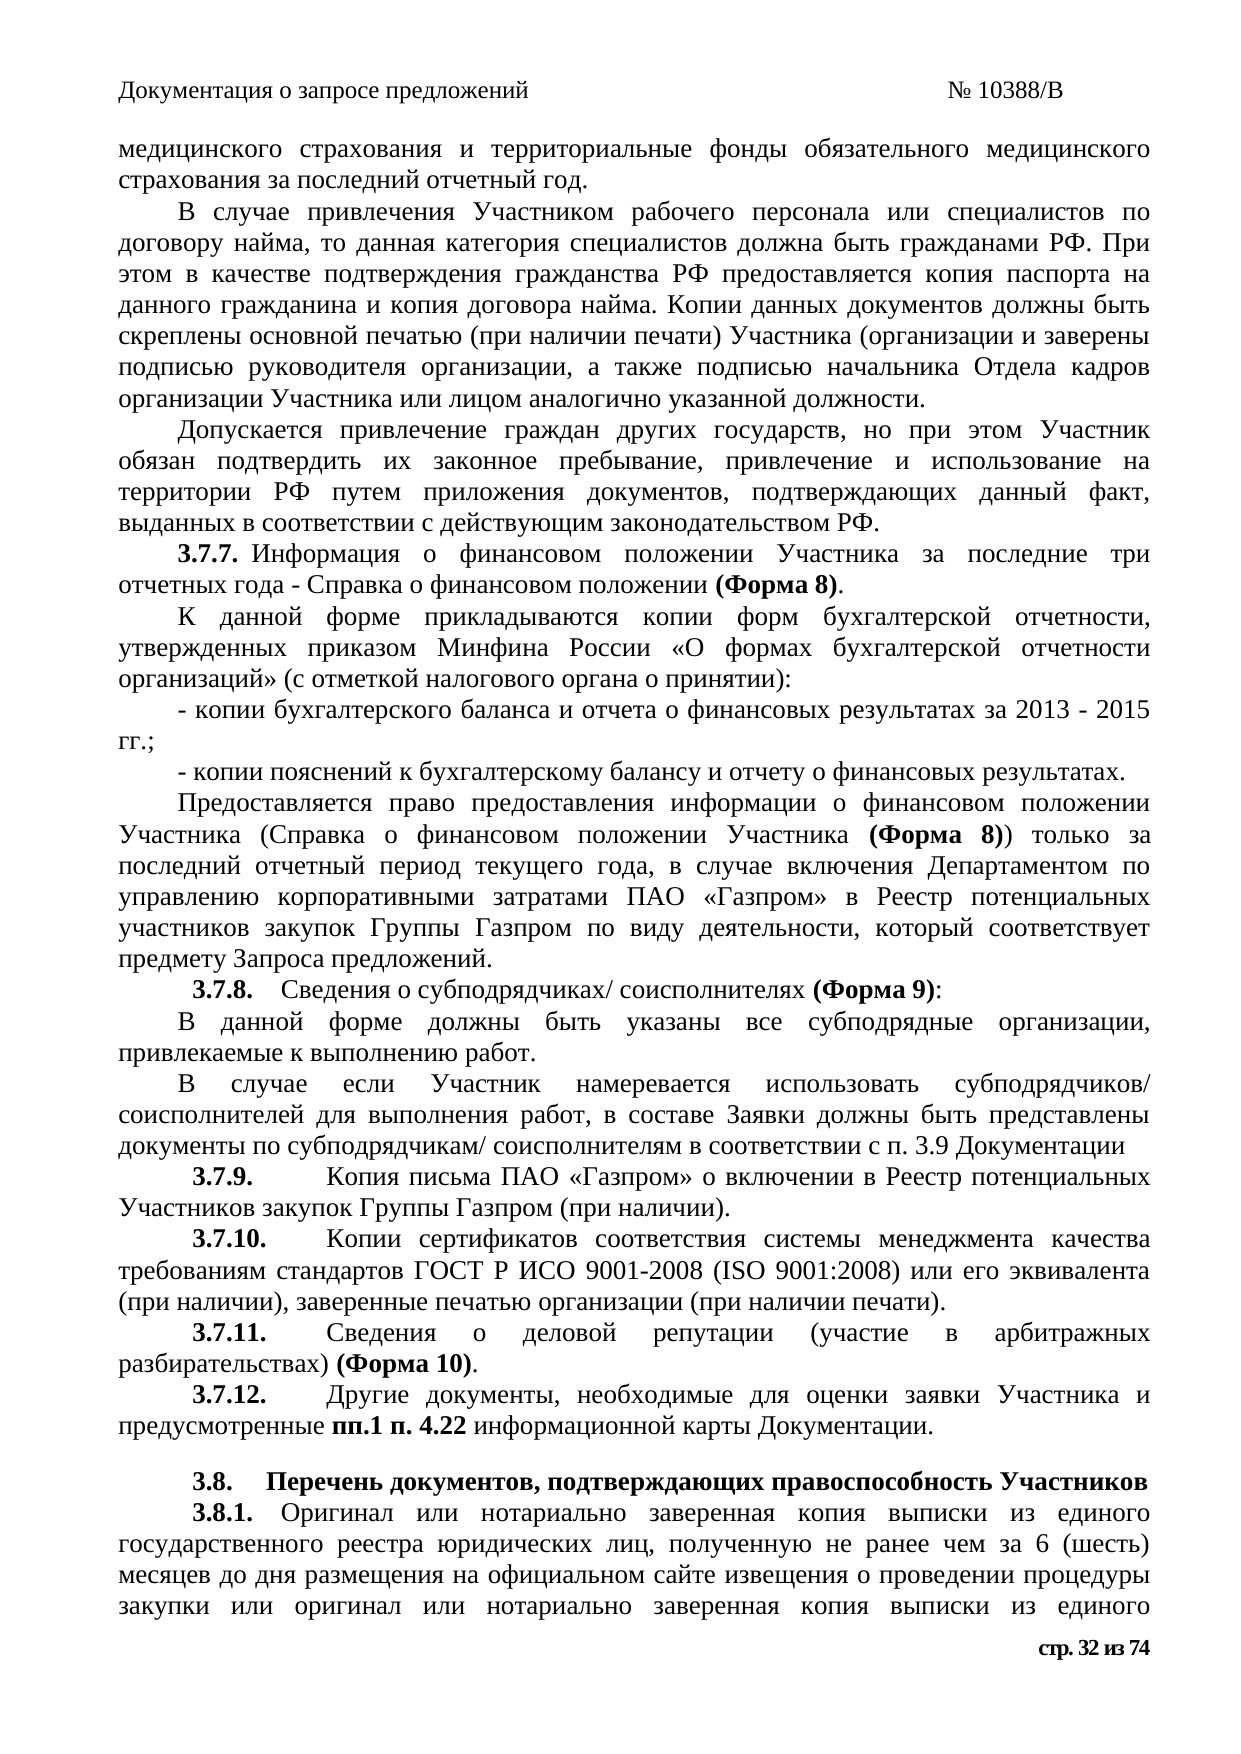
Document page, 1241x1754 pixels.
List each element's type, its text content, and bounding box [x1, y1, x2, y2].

list Допускается привлечение граждан других государств, но при этом Участник обязан подтвердить их законное пребывание, привлечение и использование на территории РФ путем приложения документов, подтверждающих данный факт, выданных в соответствии с действующим законодательством РФ. [118, 413, 1152, 537]
list В данной форме должны быть указаны все субподрядные организации, привлекаемые к выполнению работ. [118, 1004, 1152, 1067]
list Предоставляется право предоставления информации о финансовом положении Участника (Справка о финансовом положении Участника (Форма 8)) только за последний отчетный период текущего года, в случае включения Департаментом по управлению корпоративными затратами ПАО «Газпром» в Реестр потенциальных участников закупок Группы Газпром по виду деятельности, который соответствует предмету Запроса предложений. [118, 787, 1152, 973]
list - копии пояснений к бухгалтерскому балансу и отчету о финансовых результатах. [118, 755, 1152, 787]
text Копия письма ПАО «Газпром» о включении в Реестр потенциальных Участников закупок Группы Газпром (при наличии). [118, 1160, 1152, 1223]
list В случае привлечения Участником рабочего персонала или специалистов по договору найма, то данная категория специалистов должна быть гражданами РФ. При этом в качестве подтверждения гражданства РФ предоставляется копия паспорта на данного гражданина и копия договора найма. Копии данных документов должны быть скреплены основной печатью (при наличии печати) Участника (организации и заверены подписью руководителя организации, а также подписью начальника Отдела кадров организации Участника или лицом аналогично указанной должности. [118, 195, 1152, 413]
text Сведения о деловой репутации (участие в арбитражных разбирательствах) (Форма 10). [118, 1316, 1152, 1378]
list - копии бухгалтерского баланса и отчета о финансовых результатах за 2013 - 2015 гг.; [118, 693, 1152, 755]
list В случае если Участник намеревается использовать субподрядчиков/ соисполнителей для выполнения работ, в составе Заявки должны быть представлены документы по субподрядчикам/ соисполнителям в соответствии с п. 3.9 Документации [118, 1067, 1152, 1160]
text Сведения о субподрядчиках/ соисполнителях (Форма 9): [118, 973, 1152, 1004]
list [118, 132, 1152, 195]
subtitle Перечень документов, подтверждающих правоспособность Участников [118, 1465, 1152, 1496]
list К данной форме прикладываются копии форм бухгалтерской отчетности, утвержденных приказом Минфина России «О формах бухгалтерской отчетности организаций» (с отметкой налогового органа о принятии): [118, 600, 1152, 693]
text Информация о финансовом положении Участника за последние три отчетных года - Справка о финансовом положении (Форма 8). [118, 537, 1152, 600]
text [118, 1496, 1152, 1620]
text Копии сертификатов соответствия системы менеджмента качества требованиям стандартов ГОСТ Р ИСО 9001-2008 (ISO 9001:2008) или его эквивалента (при наличии), заверенные печатью организации (при наличии печати). [118, 1223, 1152, 1316]
text Другие документы, необходимые для оценки заявки Участника и предусмотренные пп.1 п. 4.22 информационной карты Документации. [118, 1378, 1152, 1441]
